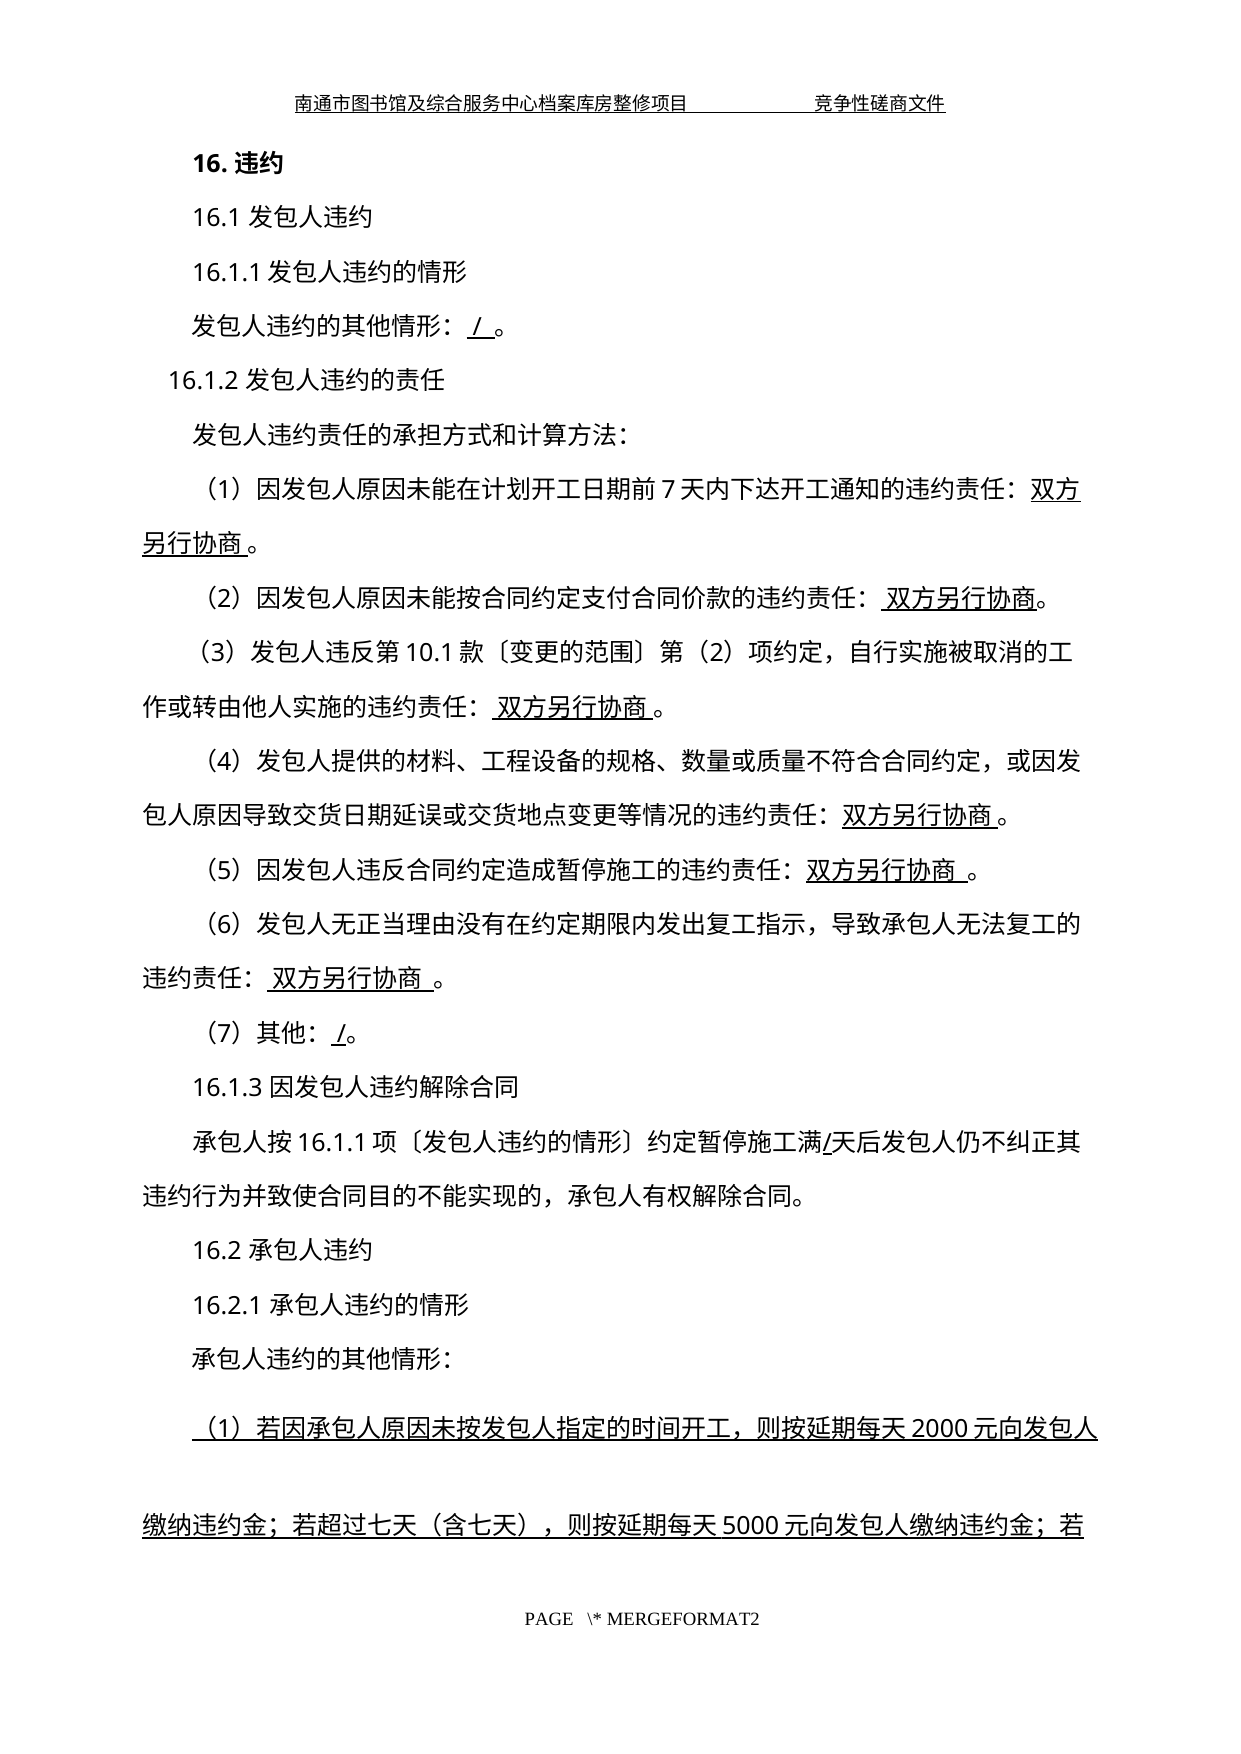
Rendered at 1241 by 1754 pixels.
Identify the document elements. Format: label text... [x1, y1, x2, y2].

text （6）发包人无正当理由没有在约定期限内发出复工指示，导致承包人无法复工的违约责任： 双方另行协商 。 [142, 904, 1098, 995]
text 16.2 承包人违约 [142, 1231, 1098, 1267]
text 发包人违约的其他情形： / 。 [192, 306, 1098, 343]
text （5）因发包人违反合同约定造成暂停施工的违约责任：双方另行协商 。 [142, 850, 1098, 886]
text 承包人违约的其他情形： [142, 1339, 1098, 1376]
text 16.1 发包人违约 [142, 198, 1098, 234]
text 16.1.2 发包人违约的责任 [142, 361, 1098, 397]
text （1）因发包人原因未能在计划开工日期前7天内下达开工通知的违约责任：双方另行协商 。 [142, 469, 1098, 560]
text （2）因发包人原因未能按合同约定支付合同价款的违约责任： 双方另行协商。 [142, 578, 1098, 614]
text （4）发包人提供的材料、工程设备的规格、数量或质量不符合合同约定，或因发包人原因导致交货日期延误或交货地点变更等情况的违约责任：双方另行协商 。 [142, 741, 1098, 832]
text 承包人按16.1.1项〔发包人违约的情形〕约定暂停施工满/天后发包人仍不纠正其违约行为并致使合同目的不能实现的，承包人有权解除合同。 [142, 1122, 1098, 1213]
text 发包人违约责任的承担方式和计算方法： [142, 415, 1098, 451]
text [142, 1394, 1098, 1556]
text 16.1.3 因发包人违约解除合同 [142, 1068, 1098, 1104]
text （7）其他： /。 [142, 1013, 1098, 1049]
text 16. 违约 [142, 143, 1098, 179]
text 16.2.1 承包人违约的情形 [142, 1285, 1098, 1321]
text （3）发包人违反第10.1款〔变更的范围〕第（2）项约定，自行实施被取消的工作或转由他人实施的违约责任： 双方另行协商 。 [142, 633, 1098, 723]
text 16.1.1发包人违约的情形 [142, 252, 1098, 288]
